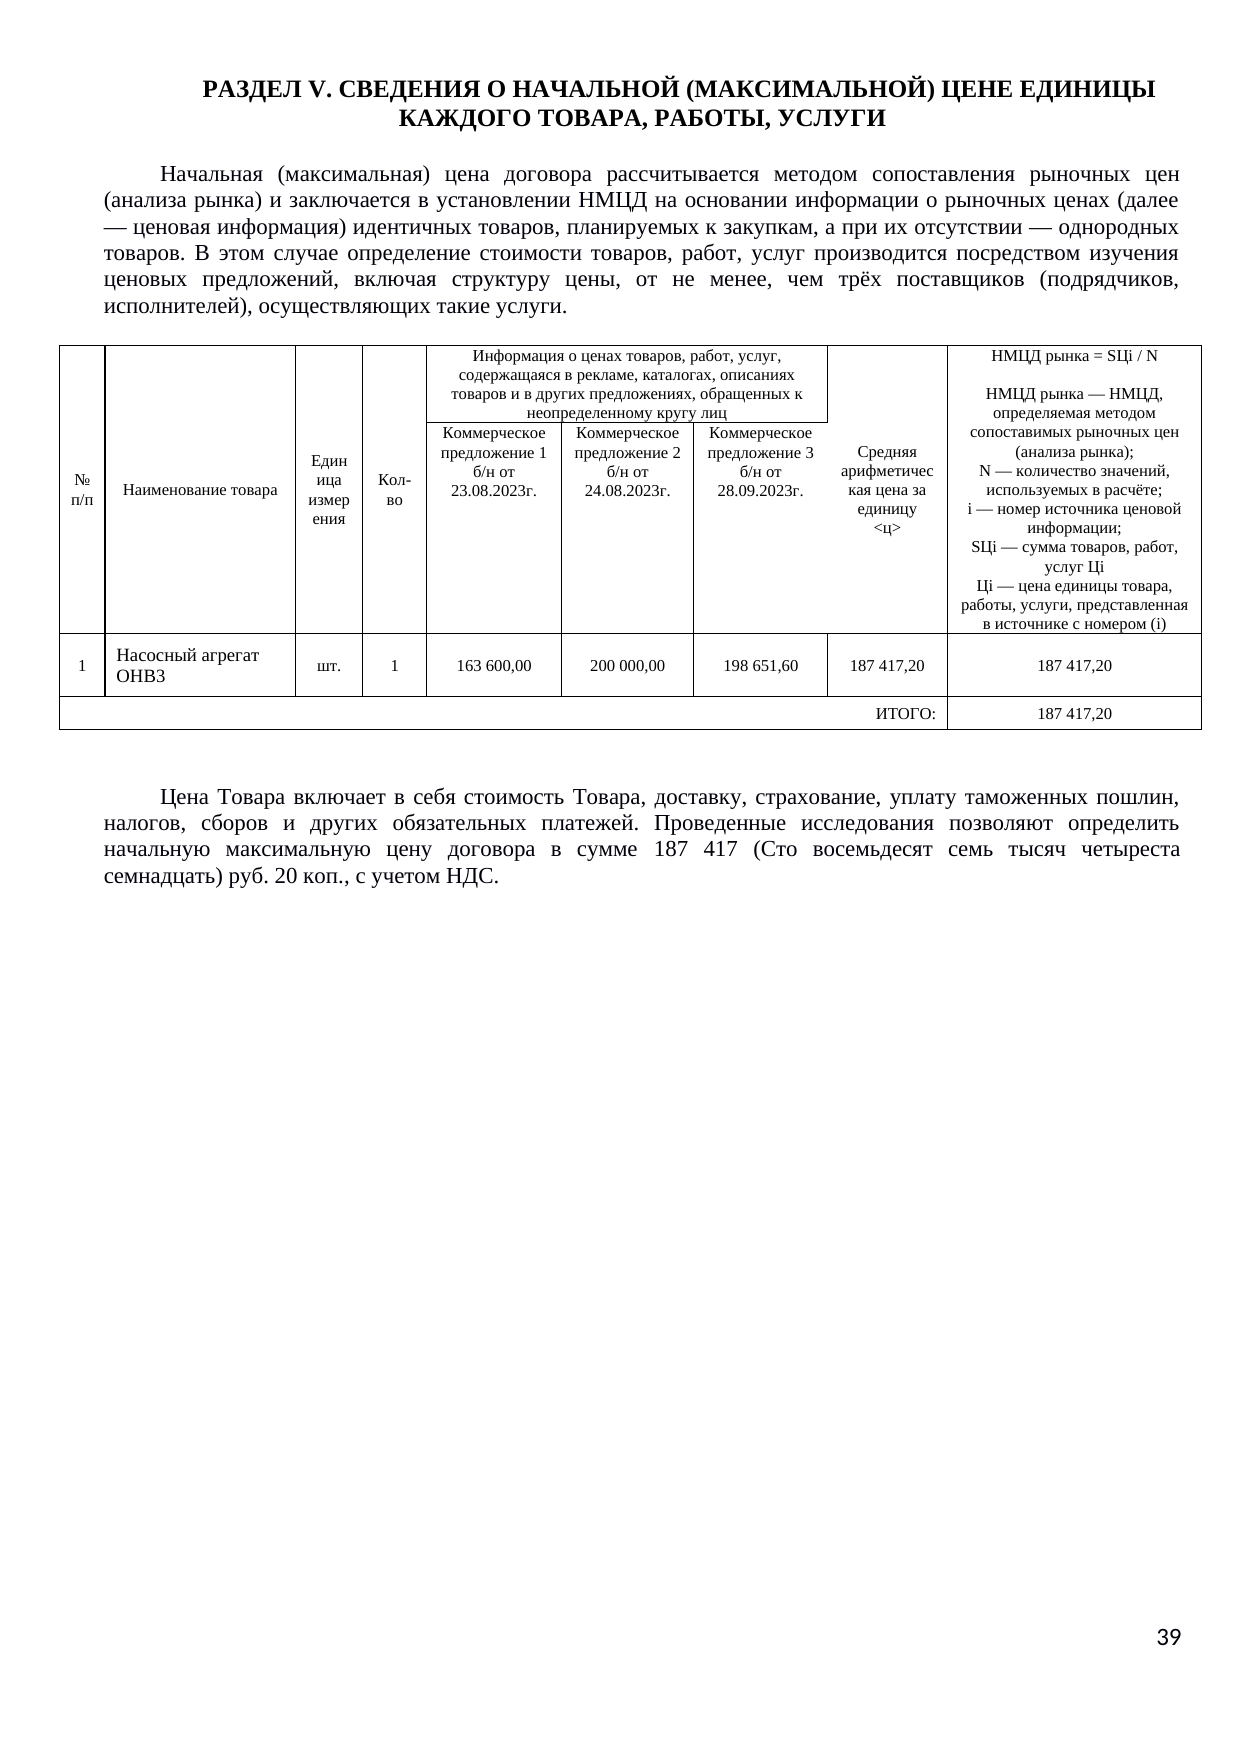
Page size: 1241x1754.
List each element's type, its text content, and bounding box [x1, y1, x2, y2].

table_header Информация о ценах товаров, работ, услуг, содержащаяся в рекламе, каталогах, описаниях товаров и в других предложениях, обращенных к неопределенному кругу лиц [427, 346, 827, 422]
table_cell Коммерческое предложение 2 б/н от 24.08.2023г. [562, 423, 693, 633]
table_cell 187 417,20 [948, 634, 1201, 696]
table_header Единица измерения [296, 346, 362, 633]
text Начальная (максимальная) цена договора рассчитывается методом сопоставления рыночных цен (анализа рынка) и заключается в установлении НМЦД на основании информации о рыночных ценах (далее — ценовая информация) идентичных товаров, планируемых к закупкам, а при их отсутствии — однородных товаров. В этом случае определение стоимости товаров, работ, услуг производится посредством изучения ценовых предложений, включая структуру цены, от не менее, чем трёх поставщиков (подрядчиков, исполнителей), осуществляющих такие услуги. [103, 160, 1181, 318]
text Цена Товара включает в себя стоимость Товара, доставку, страхование, уплату таможенных пошлин, налогов, сборов и других обязательных платежей. Проведенные исследования позволяют определить начальную максимальную цену договора в сумме 187 417 (Сто восемьдесят семь тысяч четыреста семнадцать) руб. 20 коп., с учетом НДС. [103, 783, 1181, 888]
table_cell 198 651,60 [694, 634, 827, 696]
table_cell ИТОГО: [60, 697, 947, 729]
table_header № п/п [60, 346, 104, 633]
table_header Средняя арифметическая цена за единицу <ц> [827, 346, 947, 633]
table_header НМЦД рынка = SЦi / N НМЦД рынка — НМЦД, определяемая методом сопоставимых рыночных цен (анализа рынка); N — количество значений, используемых в расчёте; i — номер источника ценовой информации; SЦi — сумма товаров, работ, услуг Цi Цi — цена единицы товара, работы, услуги, представленная в источнике с номером (i) [948, 346, 1201, 633]
table_cell 187 417,20 [828, 634, 947, 696]
table_header Наименование товара [106, 346, 295, 633]
table_cell 1 [363, 634, 426, 696]
table_cell Коммерческое предложение 1 б/н от 23.08.2023г. [427, 423, 561, 633]
text РАЗДЕЛ V. СВЕДЕНИЯ О НАЧАЛЬНОЙ (МАКСИМАЛЬНОЙ) ЦЕНЕ ЕДИНИЦЫ КАЖДОГО ТОВАРА, РАБОТЫ, УСЛУГИ [103, 74, 1181, 131]
table_cell 163 600,00 [427, 634, 561, 696]
table_cell 1 [60, 634, 104, 696]
table_cell Коммерческое предложение 3 б/н от 28.09.2023г. [694, 423, 827, 633]
table_cell шт. [296, 634, 362, 696]
table_cell 187 417,20 [948, 697, 1201, 729]
table_cell 200 000,00 [562, 634, 693, 696]
table_header Кол-во [363, 346, 426, 633]
table_cell Насосный агрегат ОНВ3 [106, 634, 295, 696]
